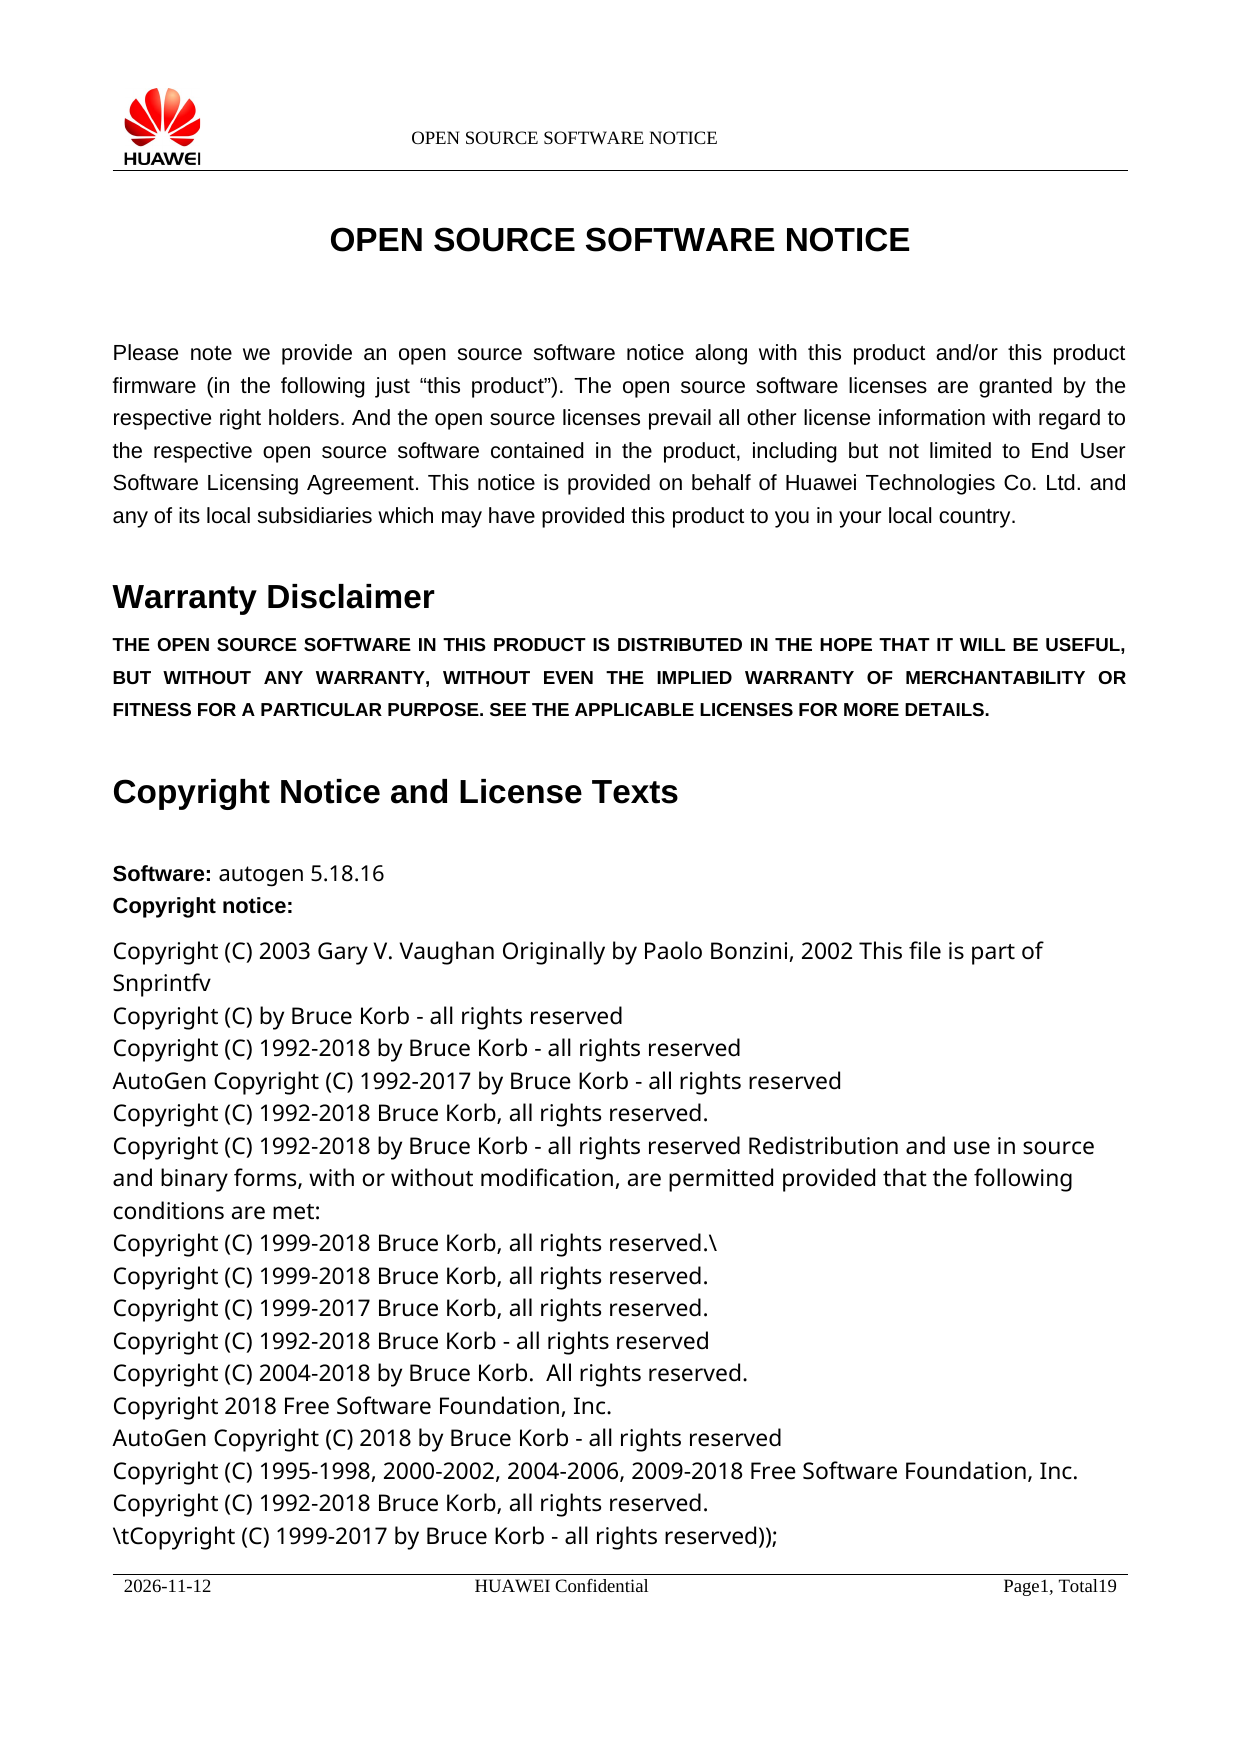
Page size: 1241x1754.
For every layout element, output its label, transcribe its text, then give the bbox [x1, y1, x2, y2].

text Copyright Notice and License Texts [112, 759, 1128, 824]
text Copyright notice: [112, 889, 1128, 921]
text The open source software in this product is distributed in the hope that it will be useful, but WITHOUT ANY WARRANTY, without even the implied warranty of MERCHANTABILITY or FITNESS FOR A PARTICULAR PURPOSE. See the applicable licenses for more details. [112, 629, 1128, 726]
title Software: autogen 5.18.16 [112, 856, 1128, 889]
picture [124, 88, 201, 165]
text Warranty Disclaimer [112, 564, 1128, 629]
text Please note we provide an open source software notice along with this product and/or this product firmware (in the following just “this product”). The open source software licenses are granted by the respective right holders. And the open source licenses prevail all other license information with regard to the respective open source software contained in the product, including but not limited to End User Software Licensing Agreement. This notice is provided on behalf of Huawei Technologies Co. Ltd. and any of its local subsidiaries which may have provided this product to you in your local country. [112, 336, 1128, 531]
text OPEN SOURCE SOFTWARE NOTICE [112, 206, 1128, 271]
